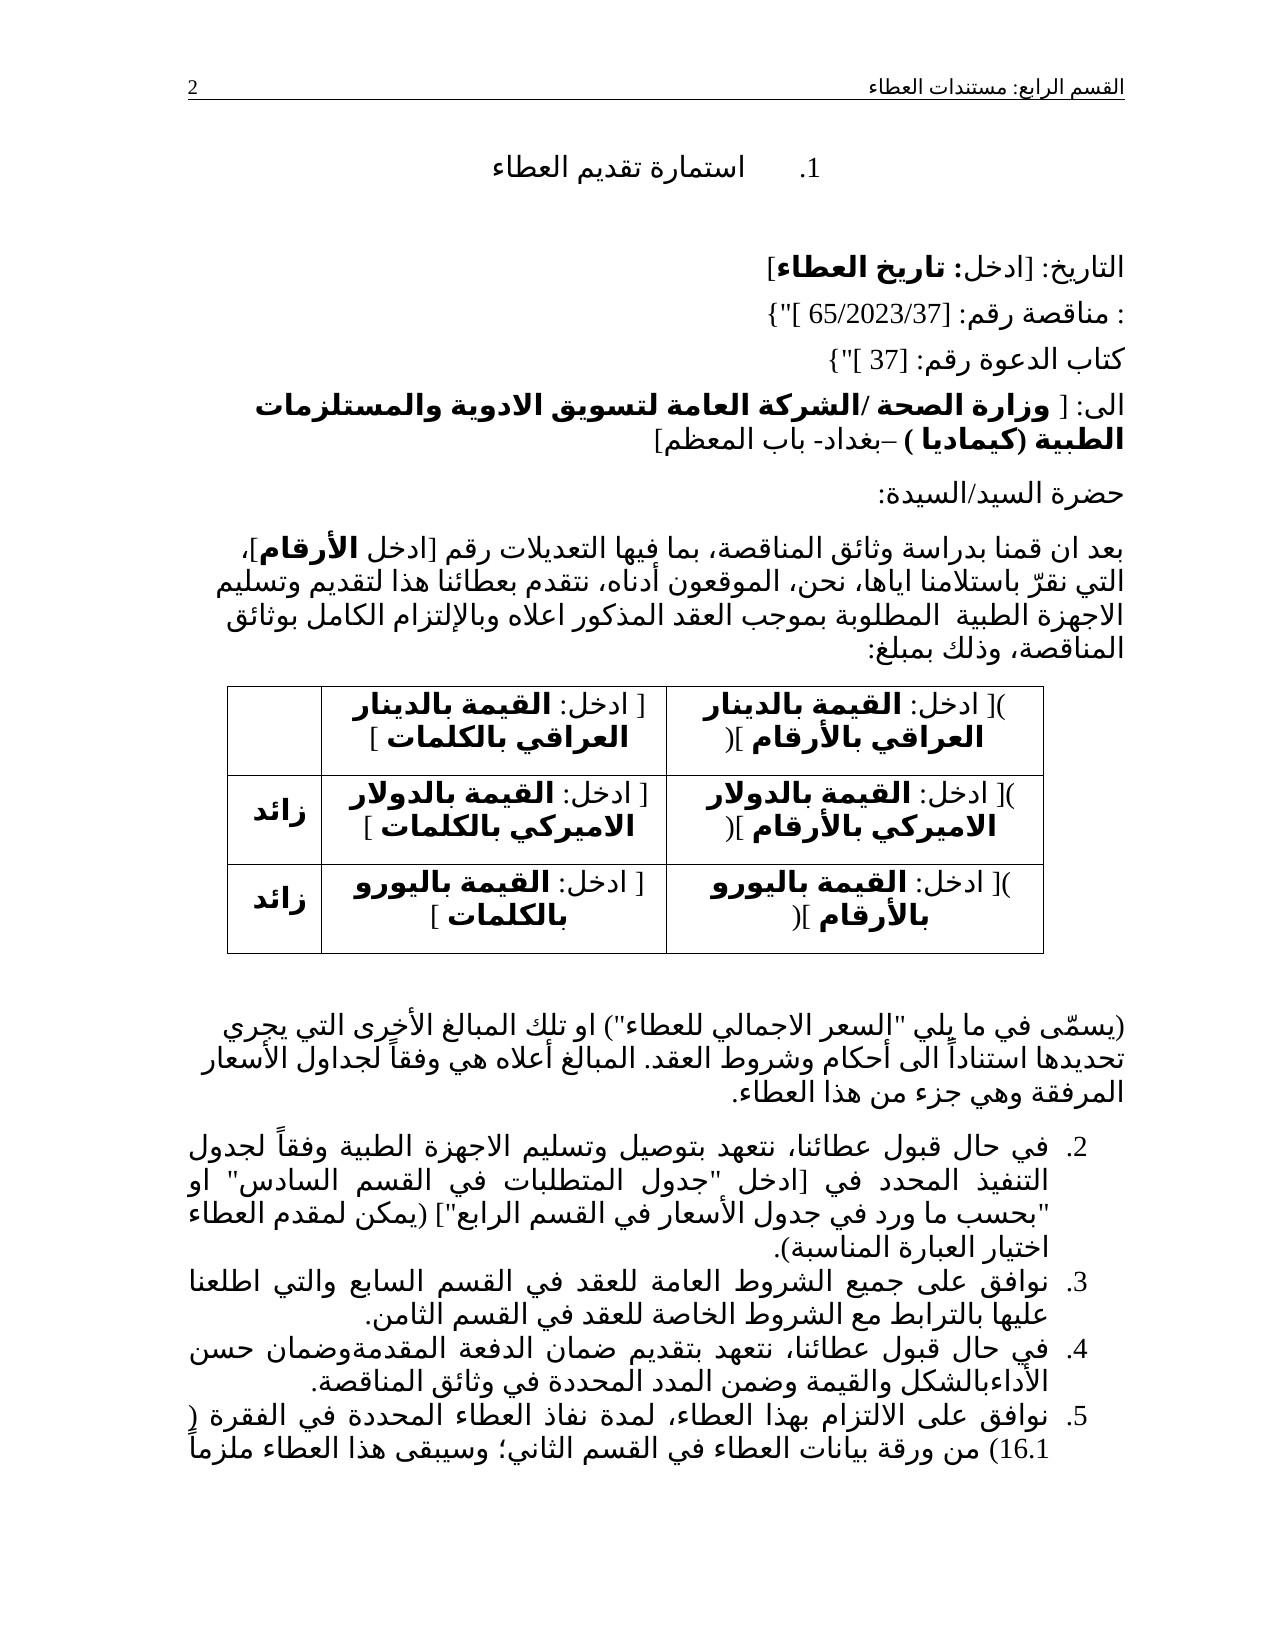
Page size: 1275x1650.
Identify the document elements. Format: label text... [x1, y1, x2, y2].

list نوافق على جميع الشروط العامة للعقد في القسم السابع والتي اطلعنا عليها بالترابط مع الشروط الخاصة للعقد في القسم الثامن. [187, 1264, 1087, 1331]
table_header )[ ادخل: القيمة بالدينار العراقي بالأرقام ]( [667, 687, 1043, 775]
text كتاب الدعوة رقم: [37 ]"} [187, 342, 1125, 376]
text الى: [ وزارة الصحة /الشركة العامة لتسويق الادوية والمستلزمات الطبية (كيماديا ) –بغداد- باب المعظم] [187, 388, 1125, 456]
list في حال قبول عطائنا، نتعهد بتوصيل وتسليم الاجهزة الطبية وفقاً لجدول التنفيذ المحدد في [ادخل "جدول المتطلبات في القسم السادس" او "بحسب ما ورد في جدول الأسعار في القسم الرابع"] (يمكن لمقدم العطاء اختيار العبارة المناسبة). [187, 1129, 1087, 1264]
table_cell )[ ادخل: القيمة باليورو بالأرقام ]( [667, 865, 1043, 953]
table_cell [ ادخل: القيمة باليورو بالكلمات ] [322, 865, 666, 953]
text التاريخ: [ادخل: تاريخ العطاء] [187, 250, 1125, 284]
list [187, 1398, 1087, 1465]
table_cell )[ ادخل: القيمة بالدولار الاميركي بالأرقام ]( [667, 776, 1043, 864]
text 1. استمارة تقديم العطاء [187, 150, 1125, 183]
text (يسمّى في ما يلي "السعر الاجمالي للعطاء") او تلك المبالغ الأخرى التي يجري تحديدها استناداً الى أحكام وشروط العقد. المبالغ أعلاه هي وفقاً لجداول الأسعار المرفقة وهي جزء من هذا العطاء. [187, 1008, 1125, 1109]
table_cell [ ادخل: القيمة بالدولار الاميركي بالكلمات ] [322, 776, 666, 864]
text حضرة السيد/السيدة: [187, 476, 1125, 510]
text : مناقصة رقم: [65/2023/37 ]"} [187, 296, 1125, 330]
list في حال قبول عطائنا، نتعهد بتقديم ضمان الدفعة المقدمةوضمان حسن الأداءبالشكل والقيمة وضمن المدد المحددة في وثائق المناقصة. [187, 1331, 1087, 1398]
table_cell زائد [228, 865, 321, 953]
table_header [ ادخل: القيمة بالدينار العراقي بالكلمات ] [322, 687, 666, 775]
text بعد ان قمنا بدراسة وثائق المناقصة، بما فيها التعديلات رقم [ادخل الأرقام]، التي نقرّ باستلامنا اياها، نحن، الموقعون أدناه، نتقدم بعطائنا هذا لتقديم وتسليم الاجهزة الطبية المطلوبة بموجب العقد المذكور اعلاه وبالإلتزام الكامل بوثائق المناقصة، وذلك بمبلغ: [187, 531, 1125, 665]
table_header [228, 687, 321, 775]
table_cell زائد [228, 776, 321, 864]
